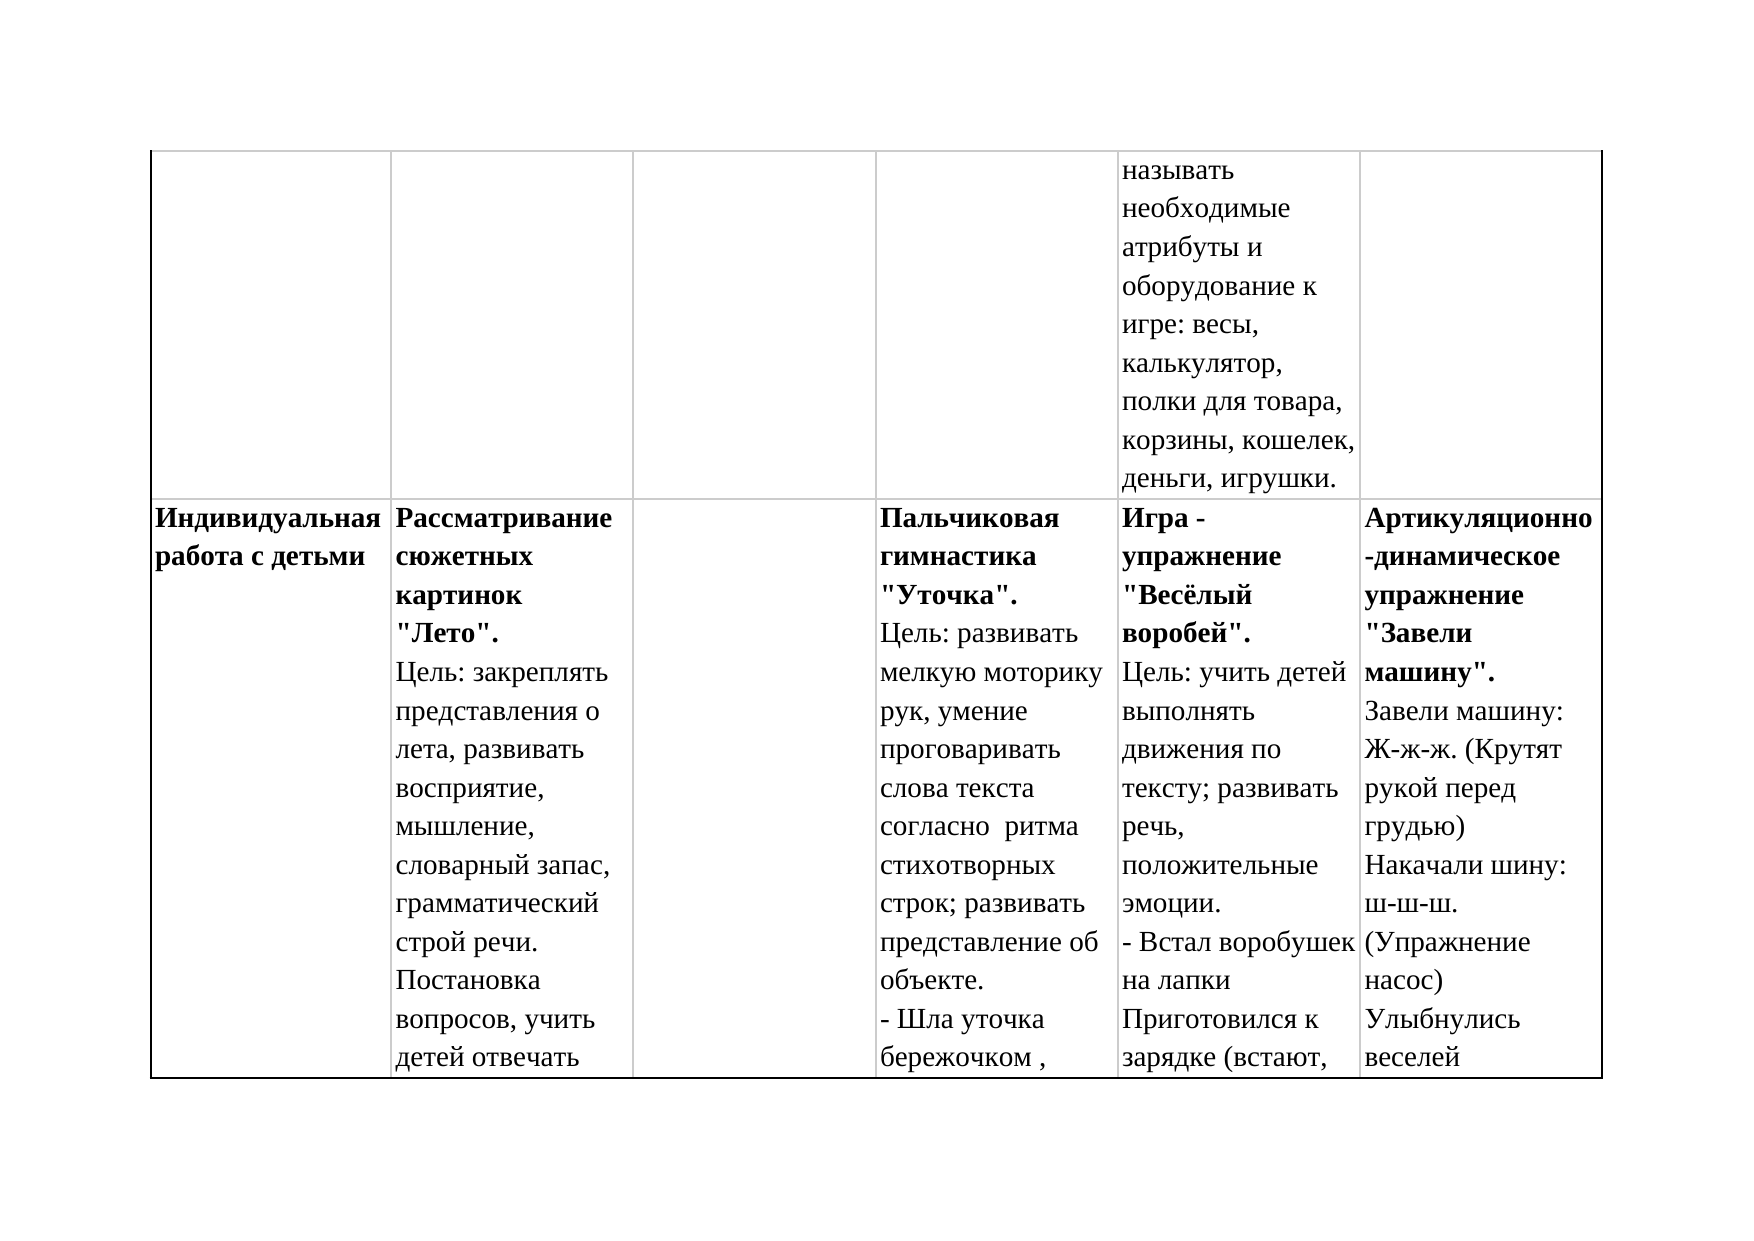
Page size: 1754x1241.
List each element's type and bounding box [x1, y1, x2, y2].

table_cell [152, 500, 390, 1077]
table_cell [634, 152, 875, 498]
table_cell [392, 152, 632, 498]
table_cell [1361, 500, 1601, 1077]
table_cell [877, 152, 1117, 498]
table_cell [1361, 152, 1601, 498]
table_cell [877, 500, 1117, 1077]
table_cell [1119, 152, 1359, 498]
table_cell [392, 500, 632, 1077]
table_cell [634, 500, 875, 1077]
table_cell [152, 152, 390, 498]
table_cell [1119, 500, 1359, 1077]
